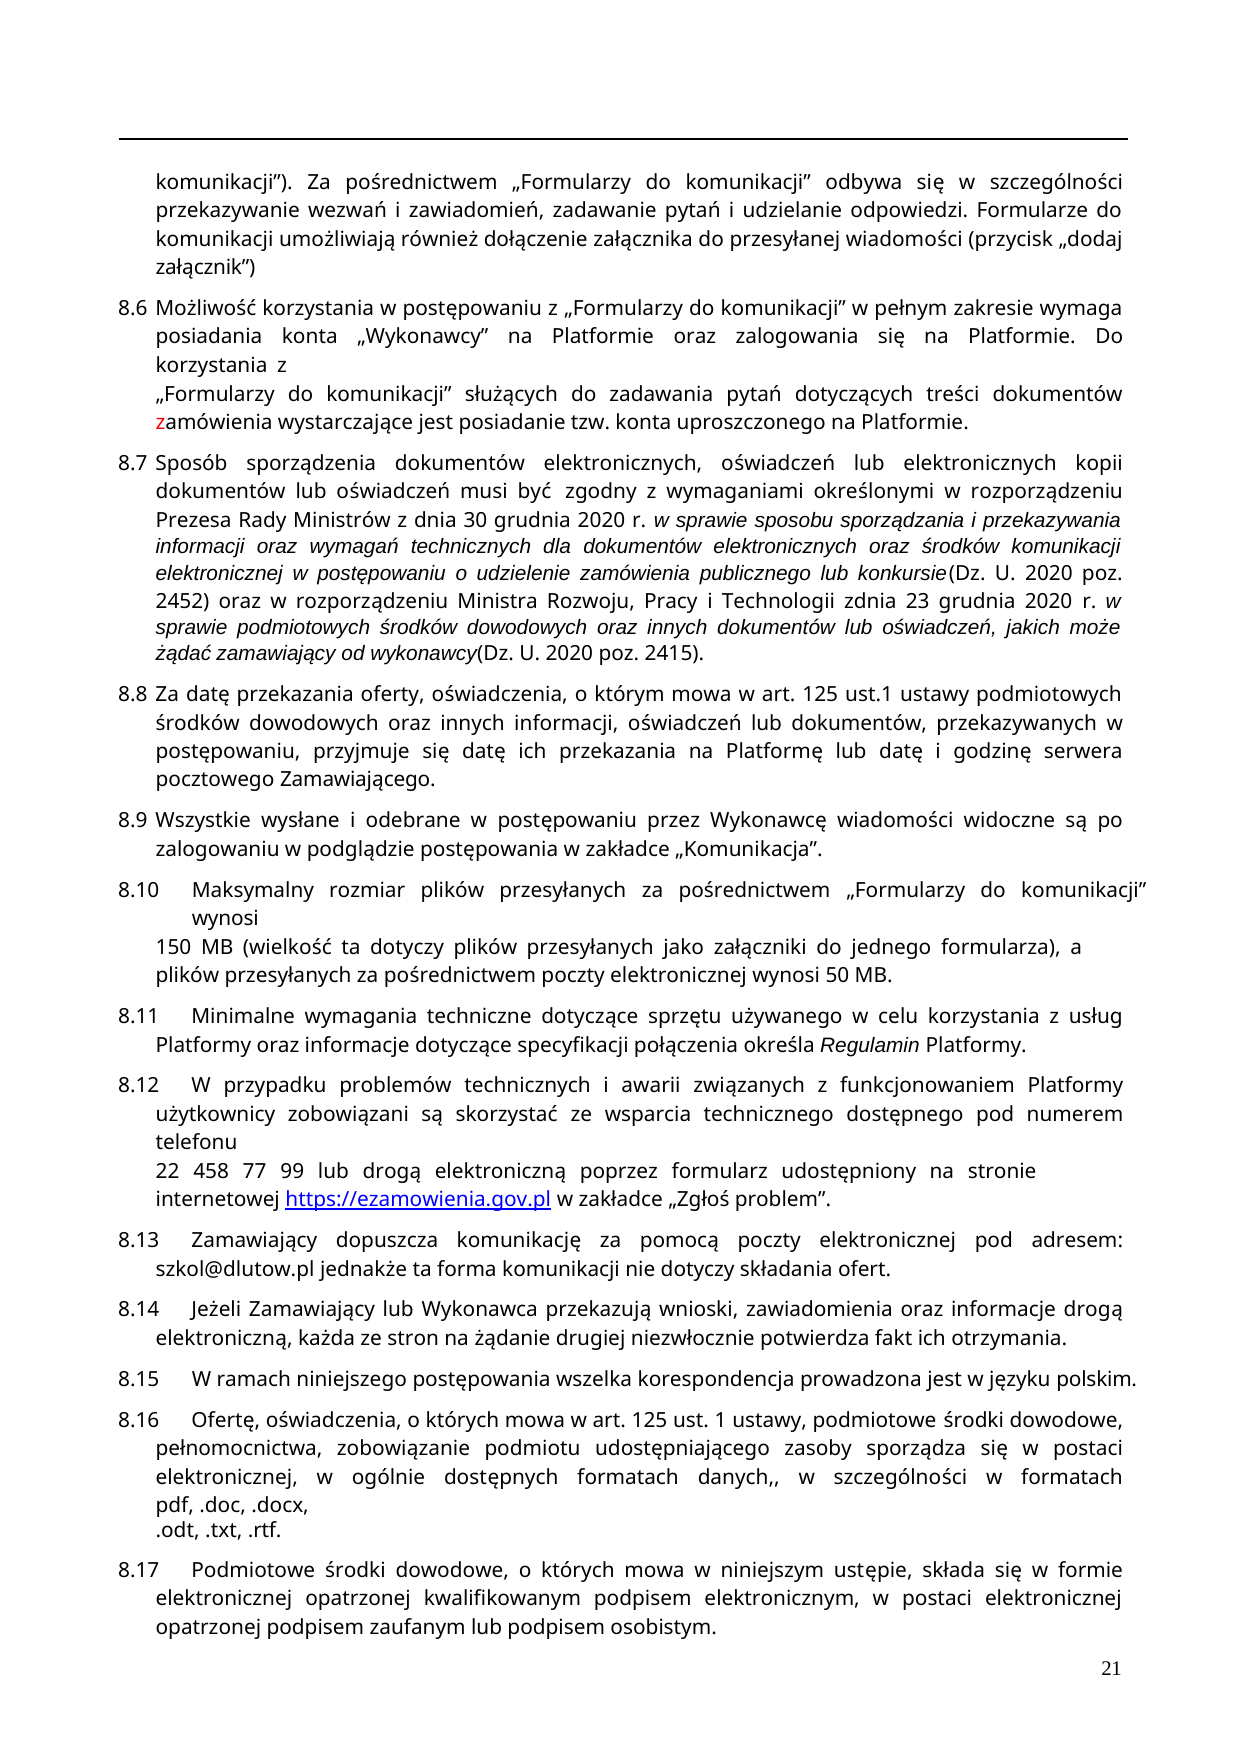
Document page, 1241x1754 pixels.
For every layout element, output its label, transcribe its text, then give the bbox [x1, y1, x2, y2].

list Podmiotowe środki dowodowe, o których mowa w niniejszym ustępie, składa się w formie elektronicznej opatrzonej kwalifikowanym podpisem elektronicznym, w postaci elektronicznej opatrzonej podpisem zaufanym lub podpisem osobistym. [118, 1555, 1123, 1640]
list Sposób sporządzenia dokumentów elektronicznych, oświadczeń lub elektronicznych kopii dokumentów lub oświadczeń musi być zgodny z wymaganiami określonymi w rozporządzeniu Prezesa Rady Ministrów z dnia 30 grudnia 2020 r. w sprawie sposobu sporządzania i przekazywania informacji oraz wymagań technicznych dla dokumentów elektronicznych oraz środków komunikacji elektronicznej w postępowaniu o udzielenie zamówienia publicznego lub konkursie(Dz. U. 2020 poz. 2452) oraz w rozporządzeniu Ministra Rozwoju, Pracy i Technologii zdnia 23 grudnia 2020 r. w sprawie podmiotowych środków dowodowych oraz innych dokumentów lub oświadczeń, jakich może żądać zamawiający od wykonawcy(Dz. U. 2020 poz. 2415). [118, 448, 1123, 667]
list W ramach niniejszego postępowania wszelka korespondencja prowadzona jest w języku polskim. [118, 1364, 1146, 1392]
text „Formularzy do komunikacji” służących do zadawania pytań dotyczących treści dokumentów zamówienia wystarczające jest posiadanie tzw. konta uproszczonego na Platformie. [155, 379, 1123, 436]
list Zamawiający dopuszcza komunikację za pomocą poczty elektronicznej pod adresem: szkol@dlutow.pl jednakże ta forma komunikacji nie dotyczy składania ofert. [118, 1225, 1123, 1282]
text .odt, .txt, .rtf. [155, 1519, 1146, 1542]
list Wszystkie wysłane i odebrane w postępowaniu przez Wykonawcę wiadomości widoczne są po zalogowaniu w podglądzie postępowania w zakładce „Komunikacja”. [118, 806, 1123, 862]
list Maksymalny rozmiar plików przesyłanych za pośrednictwem „Formularzy do komunikacji” wynosi [118, 875, 1146, 932]
list Za datę przekazania oferty, oświadczenia, o którym mowa w art. 125 ust.1 ustawy podmiotowych środków dowodowych oraz innych informacji, oświadczeń lub dokumentów, przekazywanych w postępowaniu, przyjmuje się datę ich przekazania na Platformę lub datę i godzinę serwera pocztowego Zamawiającego. [118, 679, 1123, 793]
list Ofertę, oświadczenia, o których mowa w art. 125 ust. 1 ustawy, podmiotowe środki dowodowe, pełnomocnictwa, zobowiązanie podmiotu udostępniającego zasoby sporządza się w postaci elektronicznej, w ogólnie dostępnych formatach danych,, w szczególności w formatach pdf, .doc, .docx, [118, 1405, 1123, 1519]
text 150 MB (wielkość ta dotyczy plików przesyłanych jako załączniki do jednego formularza), a plików przesyłanych za pośrednictwem poczty elektronicznej wynosi 50 MB. [155, 932, 1146, 989]
text 22 458 77 99 lub drogą elektroniczną poprzez formularz udostępniony na stronie internetowej https://ezamowienia.gov.pl w zakładce „Zgłoś problem”. [155, 1156, 1146, 1213]
text komunikacji”). Za pośrednictwem „Formularzy do komunikacji” odbywa się w szczególności przekazywanie wezwań i zawiadomień, zadawanie pytań i udzielanie odpowiedzi. Formularze do komunikacji umożliwiają również dołączenie załącznika do przesyłanej wiadomości (przycisk „dodaj załącznik”) [155, 167, 1123, 281]
list Możliwość korzystania w postępowaniu z „Formularzy do komunikacji” w pełnym zakresie wymaga posiadania konta „Wykonawcy” na Platformie oraz zalogowania się na Platformie. Do korzystania z [118, 293, 1123, 378]
list W przypadku problemów technicznych i awarii związanych z funkcjonowaniem Platformy użytkownicy zobowiązani są skorzystać ze wsparcia technicznego dostępnego pod numerem telefonu [118, 1070, 1123, 1156]
list Minimalne wymagania techniczne dotyczące sprzętu używanego w celu korzystania z usług Platformy oraz informacje dotyczące specyfikacji połączenia określa Regulamin Platformy. [118, 1001, 1123, 1058]
list Jeżeli Zamawiający lub Wykonawca przekazują wnioski, zawiadomienia oraz informacje drogą elektroniczną, każda ze stron na żądanie drugiej niezwłocznie potwierdza fakt ich otrzymania. [118, 1294, 1123, 1351]
